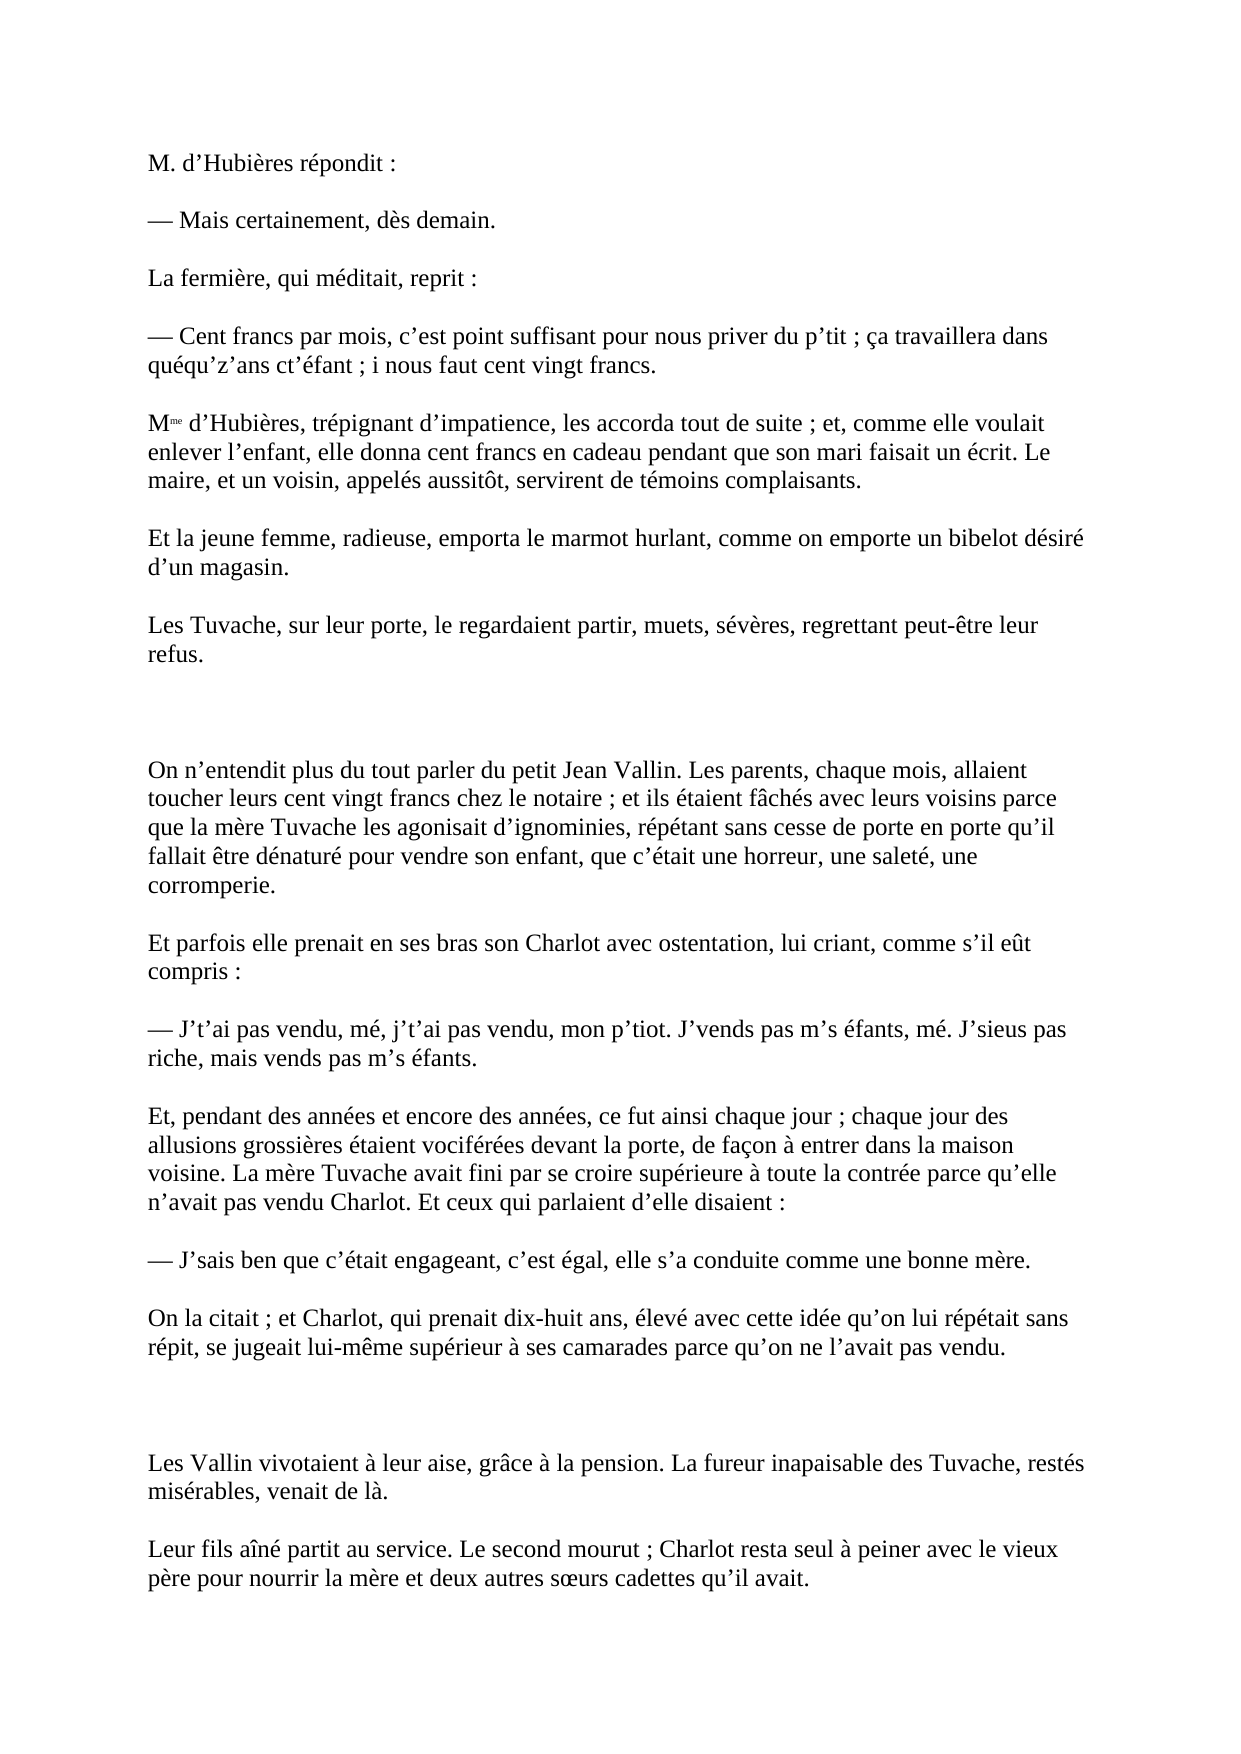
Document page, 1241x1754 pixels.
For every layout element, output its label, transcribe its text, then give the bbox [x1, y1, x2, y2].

text On n’entendit plus du tout parler du petit Jean Vallin. Les parents, chaque mois, allaient toucher leurs cent vingt francs chez le notaire ; et ils étaient fâchés avec leurs voisins parce que la mère Tuvache les agonisait d’ignominies, répétant sans cesse de porte en porte qu’il fallait être dénaturé pour vendre son enfant, que c’était une horreur, une saleté, une corromperie. [148, 755, 1093, 898]
text Et, pendant des années et encore des années, ce fut ainsi chaque jour ; chaque jour des allusions grossières étaient vociférées devant la porte, de façon à entrer dans la maison voisine. La mère Tuvache avait fini par se croire supérieure à toute la contrée parce qu’elle n’avait pas vendu Charlot. Et ceux qui parlaient d’elle disaient : [148, 1101, 1093, 1216]
text On la citait ; et Charlot, qui prenait dix-huit ans, élevé avec cette idée qu’on lui répétait sans répit, se jugeait lui-même supérieur à ses camarades parce qu’on ne l’avait pas vendu. [148, 1303, 1093, 1361]
text Mme d’Hubières, trépignant d’impatience, les accorda tout de suite ; et, comme elle voulait enlever l’enfant, elle donna cent francs en cadeau pendant que son mari faisait un écrit. Le maire, et un voisin, appelés aussitôt, servirent de témoins complaisants. [148, 408, 1093, 494]
text — Mais certainement, dès demain. [148, 206, 1093, 234]
text Et la jeune femme, radieuse, emporta le marmot hurlant, comme on emporte un bibelot désiré d’un magasin. [148, 523, 1093, 581]
text Leur fils aîné partit au service. Le second mourut ; Charlot resta seul à peiner avec le vieux père pour nourrir la mère et deux autres sœurs cadettes qu’il avait. [148, 1534, 1093, 1592]
text Les Tuvache, sur leur porte, le regardaient partir, muets, sévères, regrettant peut-être leur refus. [148, 610, 1093, 668]
text La fermière, qui méditait, reprit : [148, 263, 1093, 292]
text Les Vallin vivotaient à leur aise, grâce à la pension. La fureur inapaisable des Tuvache, restés misérables, venait de là. [148, 1448, 1093, 1505]
text — Cent francs par mois, c’est point suffisant pour nous priver du p’tit ; ça travaillera dans quéqu’z’ans ct’éfant ; i nous faut cent vingt francs. [148, 321, 1093, 379]
text M. d’Hubières répondit : [148, 148, 1093, 176]
text — J’sais ben que c’était engageant, c’est égal, elle s’a conduite comme une bonne mère. [148, 1245, 1093, 1274]
text Et parfois elle prenait en ses bras son Charlot avec ostentation, lui criant, comme s’il eût compris : [148, 928, 1093, 985]
text — J’t’ai pas vendu, mé, j’t’ai pas vendu, mon p’tiot. J’vends pas m’s éfants, mé. J’sieus pas riche, mais vends pas m’s éfants. [148, 1014, 1093, 1072]
